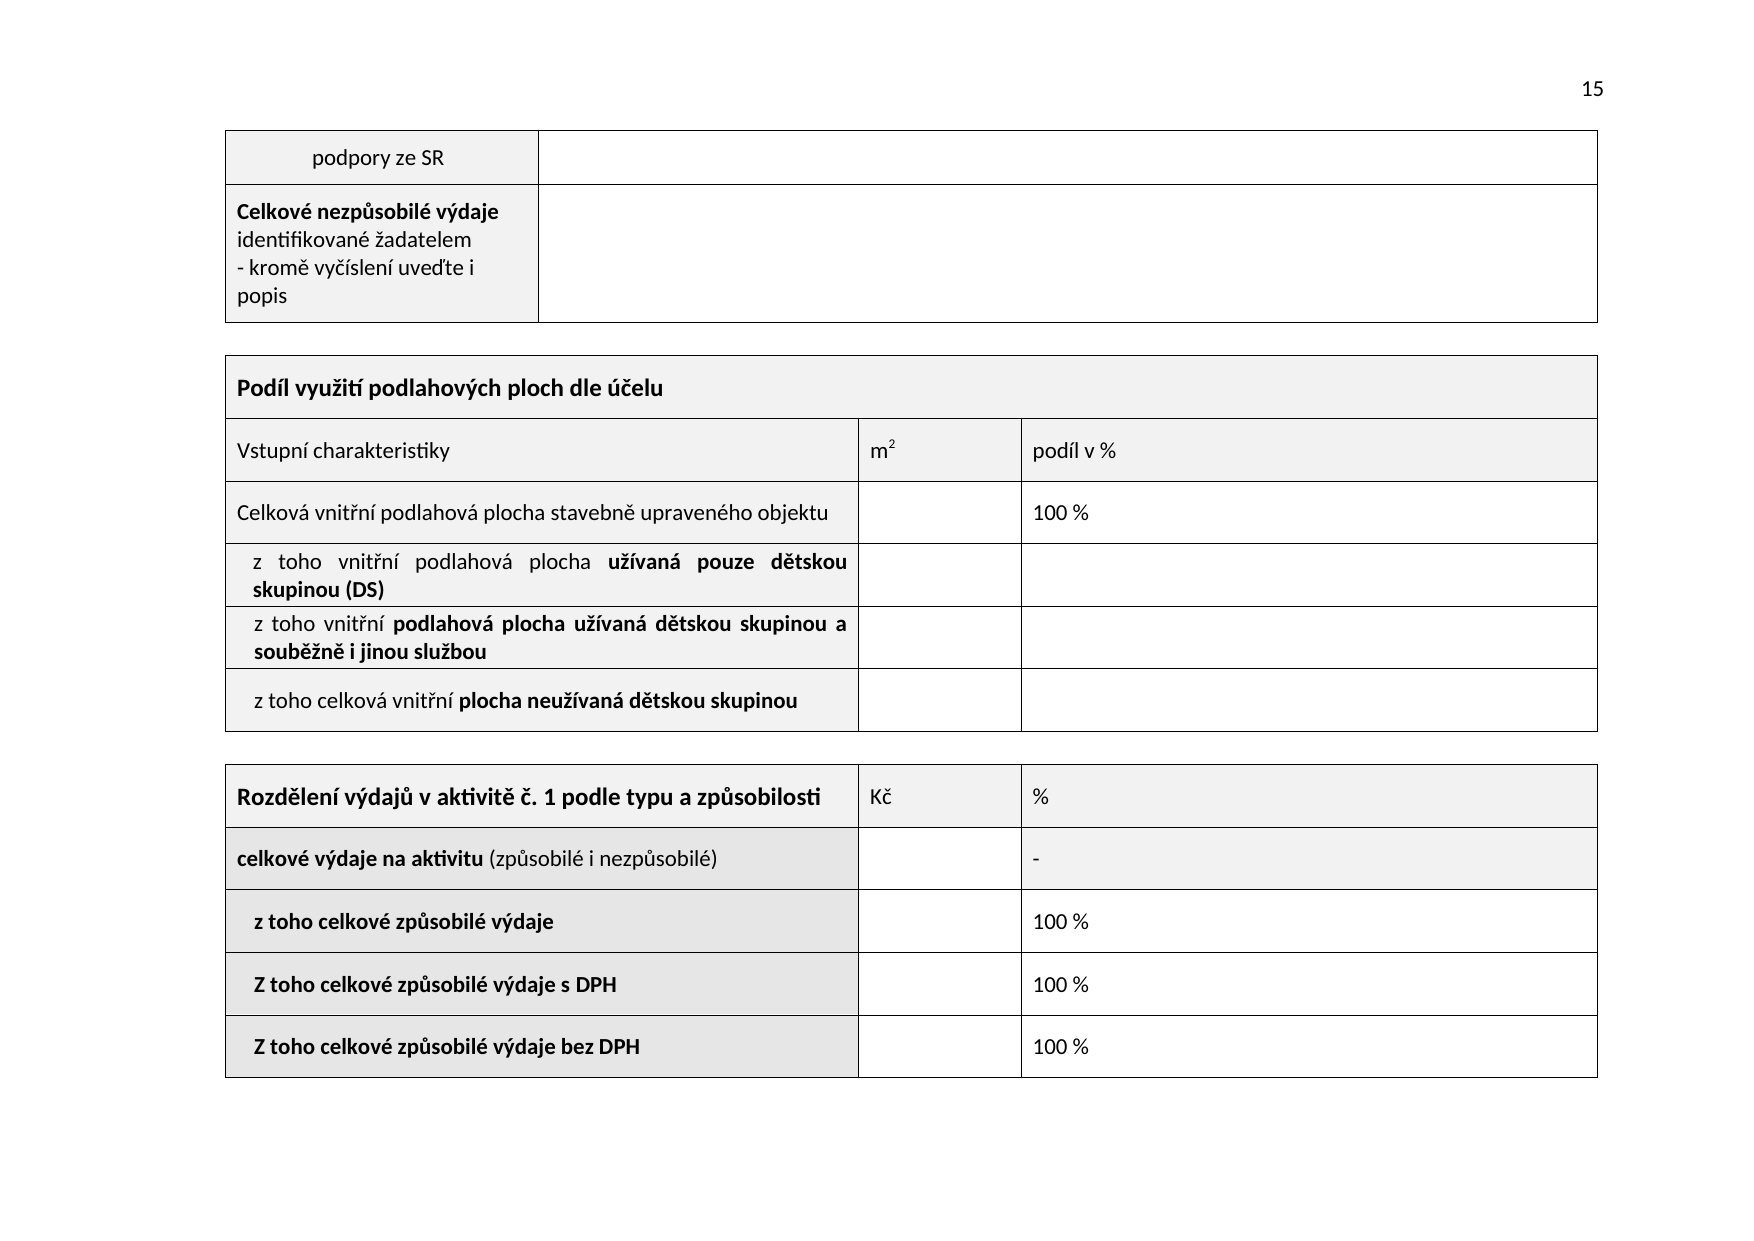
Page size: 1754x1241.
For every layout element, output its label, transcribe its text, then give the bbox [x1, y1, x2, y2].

table_header % [1022, 765, 1597, 827]
table_cell z toho vnitřní podlahová plocha užívaná dětskou skupinou a souběžně i jinou službou [226, 607, 858, 668]
table_cell [539, 131, 1597, 184]
table_cell [859, 607, 1021, 668]
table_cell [226, 131, 538, 184]
table_cell z toho celkové způsobilé výdaje [226, 890, 858, 952]
table_cell [859, 953, 1021, 1014]
table_cell podíl v % [1022, 419, 1597, 481]
table_cell Vstupní charakteristiky [226, 419, 858, 481]
table_cell 100 % [1022, 890, 1597, 952]
table_cell 100 % [1022, 482, 1597, 543]
table_cell [859, 1016, 1021, 1077]
table_header Kč [859, 765, 1021, 827]
table_cell [859, 482, 1021, 543]
table_cell [1022, 669, 1597, 731]
table_cell z toho celková vnitřní plocha neužívaná dětskou skupinou [226, 669, 858, 731]
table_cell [226, 828, 858, 889]
table_cell [1022, 607, 1597, 668]
table_cell - [1022, 828, 1597, 889]
table_cell Z toho celkové způsobilé výdaje bez DPH [226, 1016, 858, 1077]
table_cell 100 % [1022, 1016, 1597, 1077]
table_cell Celkové nezpůsobilé výdaje identifikované žadatelem - kromě vyčíslení uveďte i popis [226, 185, 538, 322]
table_cell 100 % [1022, 953, 1597, 1014]
table_cell [859, 828, 1021, 889]
table_cell Celková vnitřní podlahová plocha stavebně upraveného objektu [226, 482, 858, 543]
table_header Rozdělení výdajů v aktivitě č. 1 podle typu a způsobilosti [226, 765, 858, 827]
table_cell [859, 890, 1021, 952]
table_cell [539, 185, 1597, 322]
table_cell [1022, 544, 1597, 606]
table_cell z toho vnitřní podlahová plocha užívaná pouze dětskou skupinou (DS) [226, 544, 858, 606]
table_cell [859, 544, 1021, 606]
table_cell Z toho celkové způsobilé výdaje s DPH [226, 953, 858, 1014]
table_header Podíl využití podlahových ploch dle účelu [226, 356, 1597, 418]
table_cell m2 [859, 419, 1021, 481]
table_cell [859, 669, 1021, 731]
